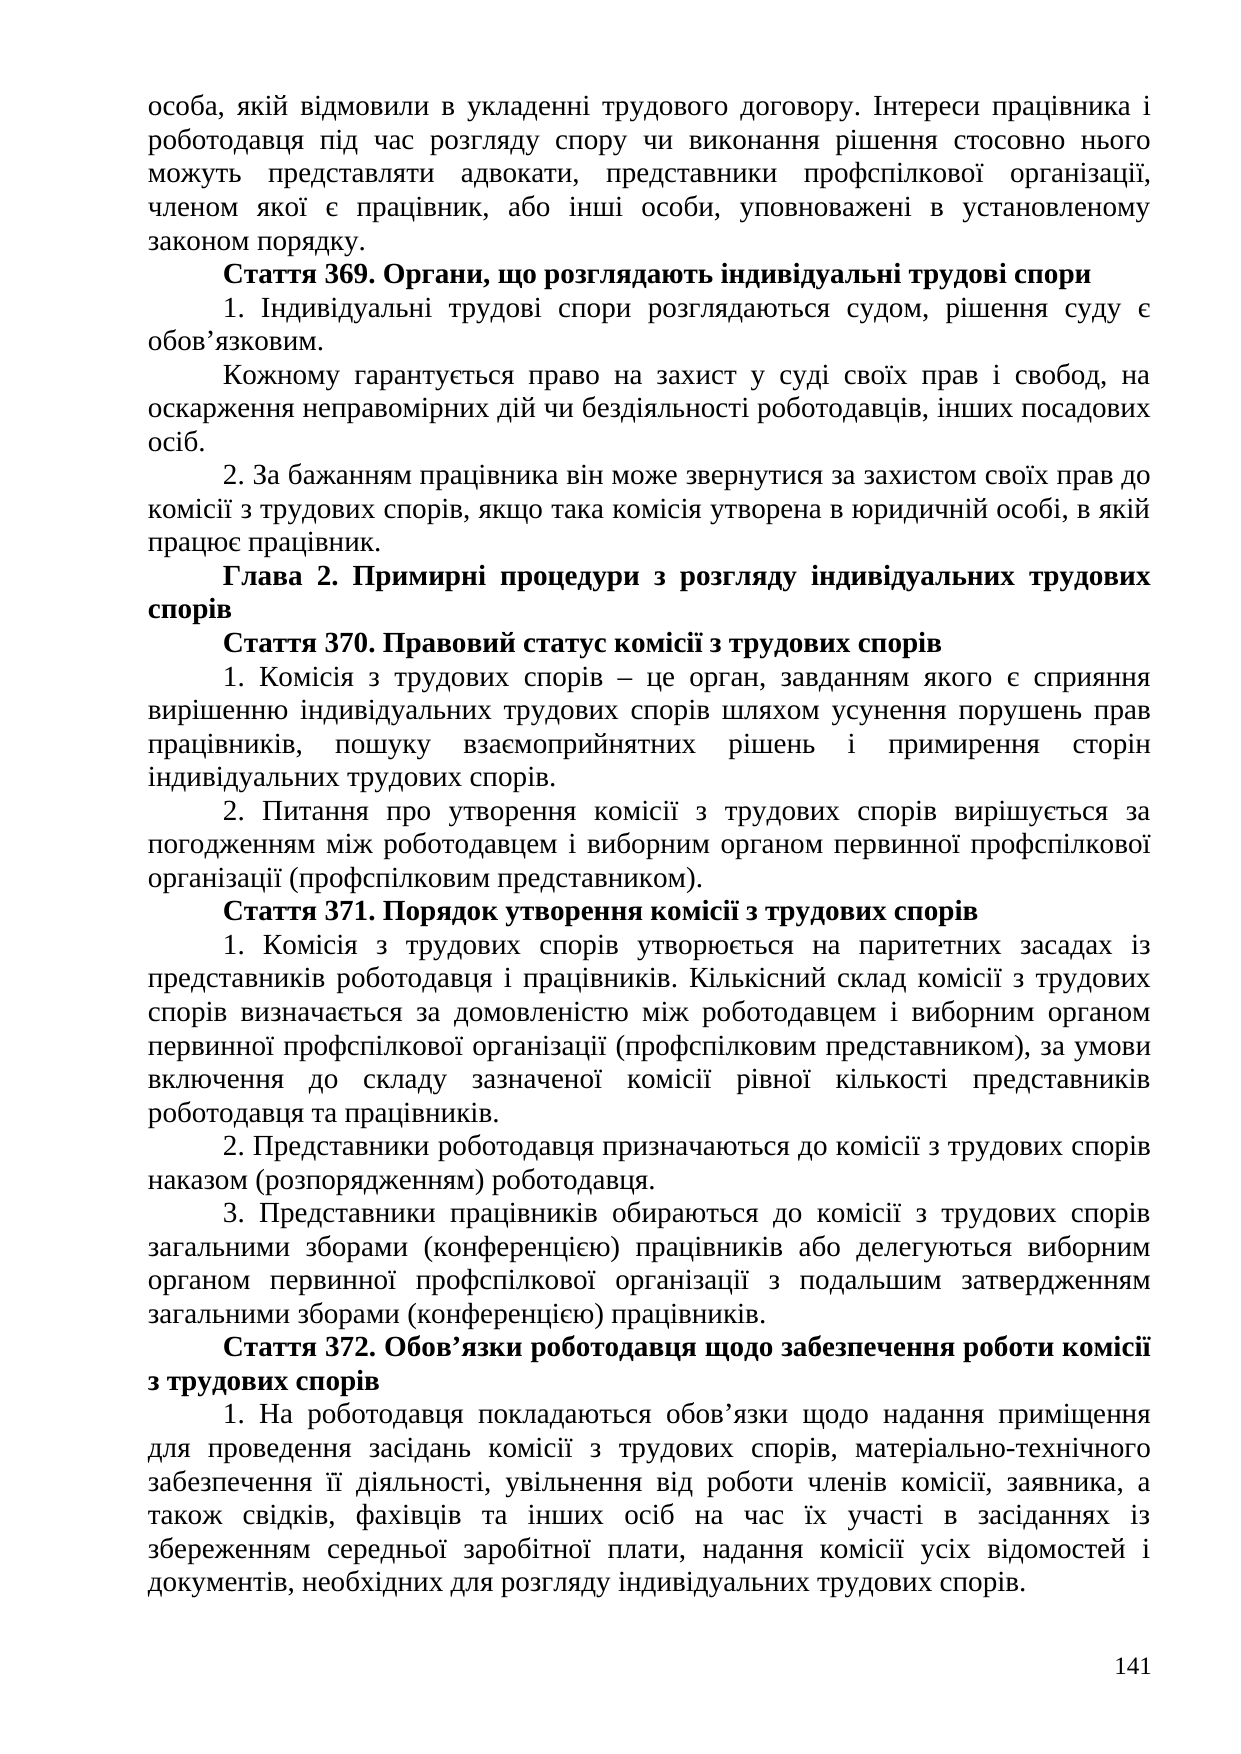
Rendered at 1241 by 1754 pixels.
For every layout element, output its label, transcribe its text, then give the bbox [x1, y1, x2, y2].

text Стаття 370. Правовий статус комісії з трудових спорів [148, 625, 1152, 659]
text 2. За бажанням працівника він може звернутися за захистом своїх прав до комісії з трудових спорів, якщо така комісія утворена в юридичній особі, в якій працює працівник. [148, 457, 1152, 558]
text 1. Комісія з трудових спорів утворюється на паритетних засадах із представників роботодавця і працівників. Кількісний склад комісії з трудових спорів визначається за домовленістю між роботодавцем і виборним органом первинної профспілкової організації (профспілковим представником), за умови включення до складу зазначеної комісії рівної кількості представників роботодавця та працівників. [148, 927, 1152, 1128]
text 1. На роботодавця покладаються обов’язки щодо надання приміщення для проведення засідань комісії з трудових спорів, матеріально-технічного забезпечення її діяльності, увільнення від роботи членів комісії, заявника, а також свідків, фахівців та інших осіб на час їх участі в засіданнях із збереженням середньої заробітної плати, надання комісії усіх відомостей і документів, необхідних для розгляду індивідуальних трудових спорів. [148, 1397, 1152, 1598]
text Стаття 369. Органи, що розглядають індивідуальні трудові спори [148, 256, 1152, 290]
text Стаття 371. Порядок утворення комісії з трудових спорів [148, 893, 1152, 927]
text 2. Представники роботодавця призначаються до комісії з трудових спорів наказом (розпорядженням) роботодавця. [148, 1128, 1152, 1195]
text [148, 88, 1152, 256]
text 1. Комісія з трудових спорів – це орган, завданням якого є сприяння вирішенню індивідуальних трудових спорів шляхом усунення порушень прав працівників, пошуку взаємоприйнятних рішень і примирення сторін індивідуальних трудових спорів. [148, 659, 1152, 793]
text Стаття 372. Обов’язки роботодавця щодо забезпечення роботи комісії з трудових спорів [148, 1329, 1152, 1397]
text Глава 2. Примирні процедури з розгляду індивідуальних трудових спорів [148, 558, 1152, 625]
text 3. Представники працівників обираються до комісії з трудових спорів загальними зборами (конференцією) працівників або делегуються виборним органом первинної профспілкової організації з подальшим затвердженням загальними зборами (конференцією) працівників. [148, 1195, 1152, 1329]
text 2. Питання про утворення комісії з трудових спорів вирішується за погодженням між роботодавцем і виборним органом первинної профспілкової організації (профспілковим представником). [148, 793, 1152, 893]
text Кожному гарантується право на захист у суді своїх прав і свобод, на оскарження неправомірних дій чи бездіяльності роботодавців, інших посадових осіб. [148, 357, 1152, 457]
text 1. Індивідуальні трудові спори розглядаються судом, рішення суду є обов’язковим. [148, 290, 1152, 357]
